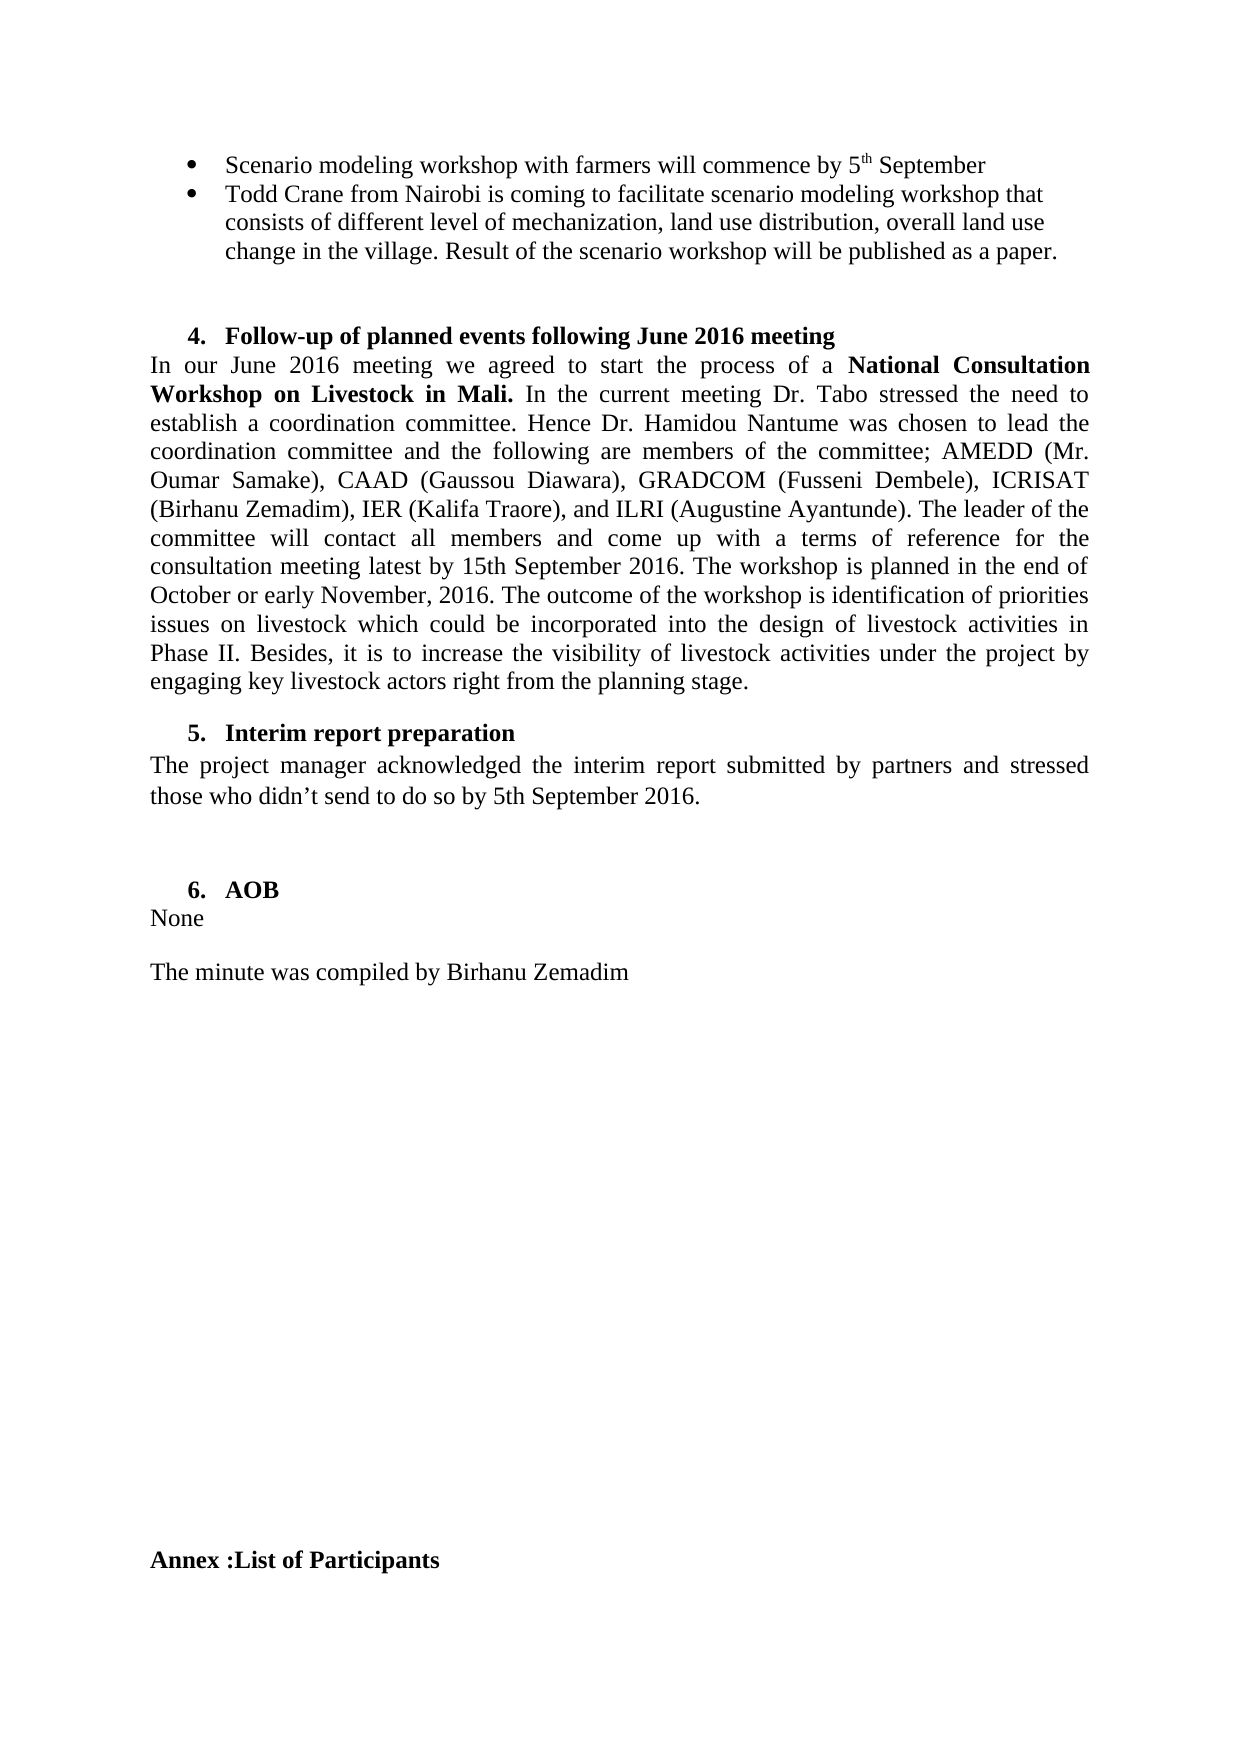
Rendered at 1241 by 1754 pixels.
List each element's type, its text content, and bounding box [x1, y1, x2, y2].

text Annex :List of Participants [150, 1542, 1090, 1574]
text In our June 2016 meeting we agreed to start the process of a National Consultation Workshop on Livestock in Mali. In the current meeting Dr. Tabo stressed the need to establish a coordination committee. Hence Dr. Hamidou Nantume was chosen to lead the coordination committee and the following are members of the committee; AMEDD (Mr. Oumar Samake), CAAD (Gaussou Diawara), GRADCOM (Fusseni Dembele), ICRISAT (Birhanu Zemadim), IER (Kalifa Traore), and ILRI (Augustine Ayantunde). The leader of the committee will contact all members and come up with a terms of reference for the consultation meeting latest by 15th September 2016. The workshop is planned in the end of October or early November, 2016. The outcome of the workshop is identification of priorities issues on livestock which could be incorporated into the design of livestock activities in Phase II. Besides, it is to increase the visibility of livestock activities under the project by engaging key livestock actors right from the planning stage. [150, 350, 1090, 695]
list AOB [187, 872, 1090, 903]
list Interim report preparation [187, 716, 1090, 747]
list Scenario modeling workshop with farmers will commence by 5th September [187, 150, 1090, 179]
list Todd Crane from Nairobi is coming to facilitate scenario modeling workshop that consists of different level of mechanization, land use distribution, overall land use change in the village. Result of the scenario workshop will be published as a paper. [187, 179, 1090, 265]
list Follow-up of planned events following June 2016 meeting [187, 319, 1090, 350]
text The project manager acknowledged the interim report submitted by partners and stressed those who didn’t send to do so by 5th September 2016. [150, 747, 1090, 810]
text The minute was compiled by Birhanu Zemadim [150, 957, 1090, 986]
text None [150, 903, 1090, 932]
